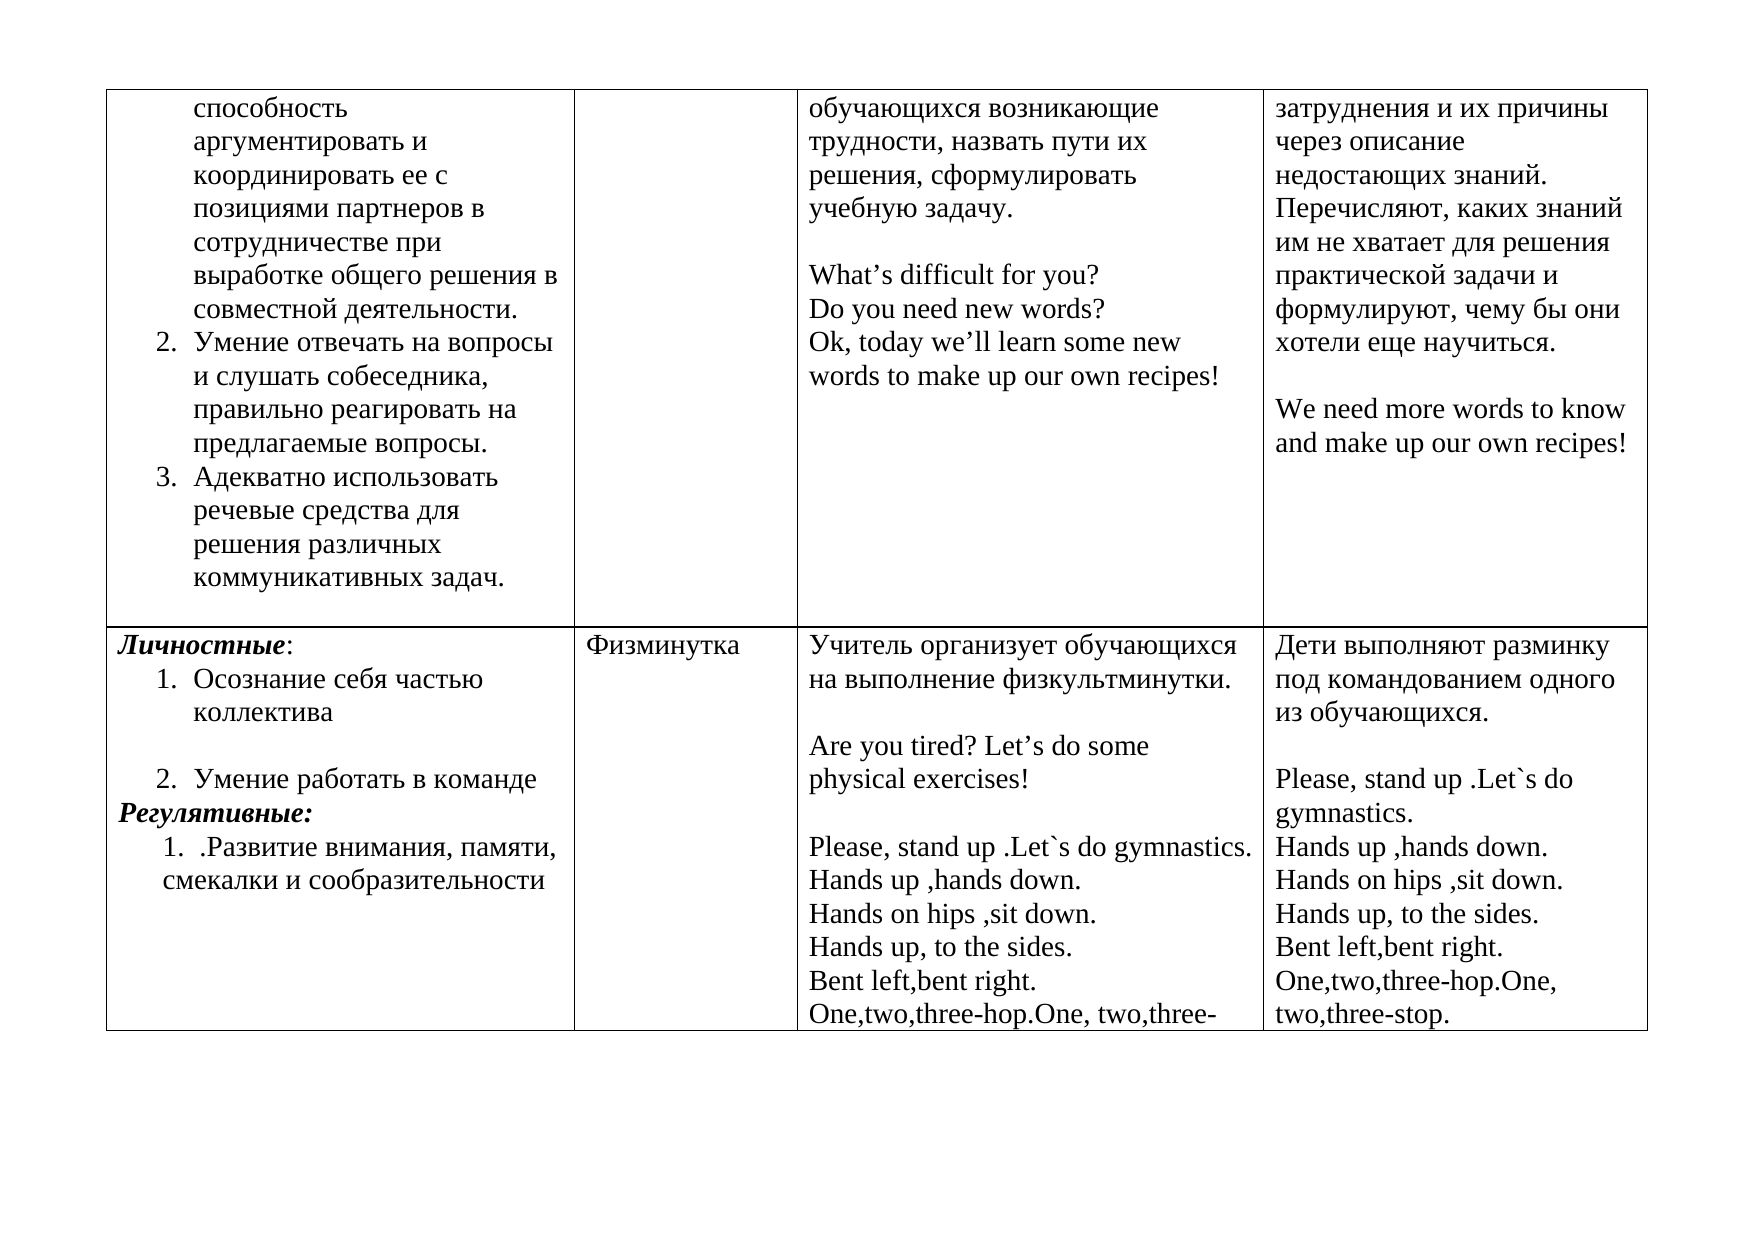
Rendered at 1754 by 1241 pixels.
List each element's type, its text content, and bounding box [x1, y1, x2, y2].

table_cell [107, 628, 574, 1030]
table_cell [1264, 628, 1647, 1030]
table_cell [575, 90, 797, 626]
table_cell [798, 628, 1263, 1030]
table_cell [107, 90, 574, 626]
table_cell Физминутка [575, 628, 797, 1030]
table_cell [798, 90, 1263, 626]
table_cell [1264, 90, 1647, 626]
